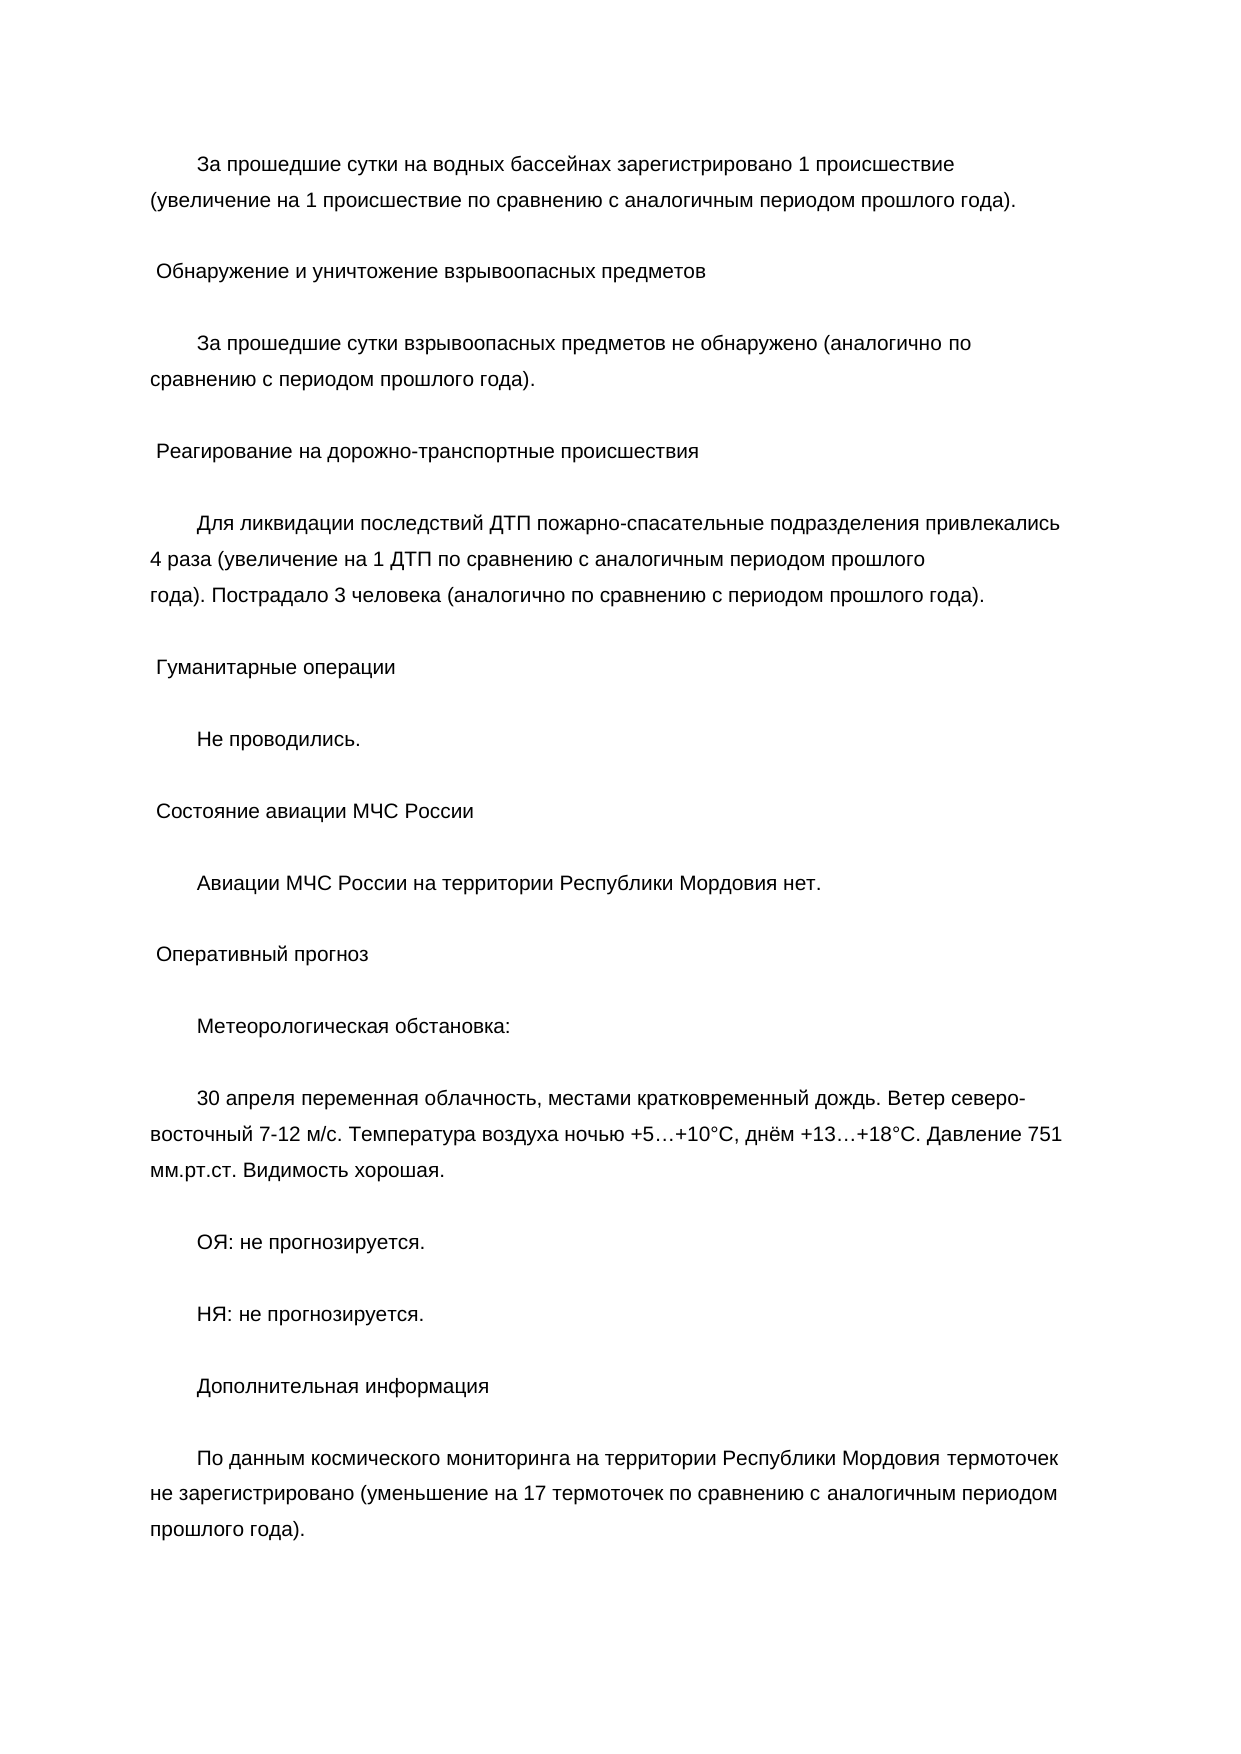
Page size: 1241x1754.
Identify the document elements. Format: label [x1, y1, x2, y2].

table_cell [140, 150, 1078, 1577]
